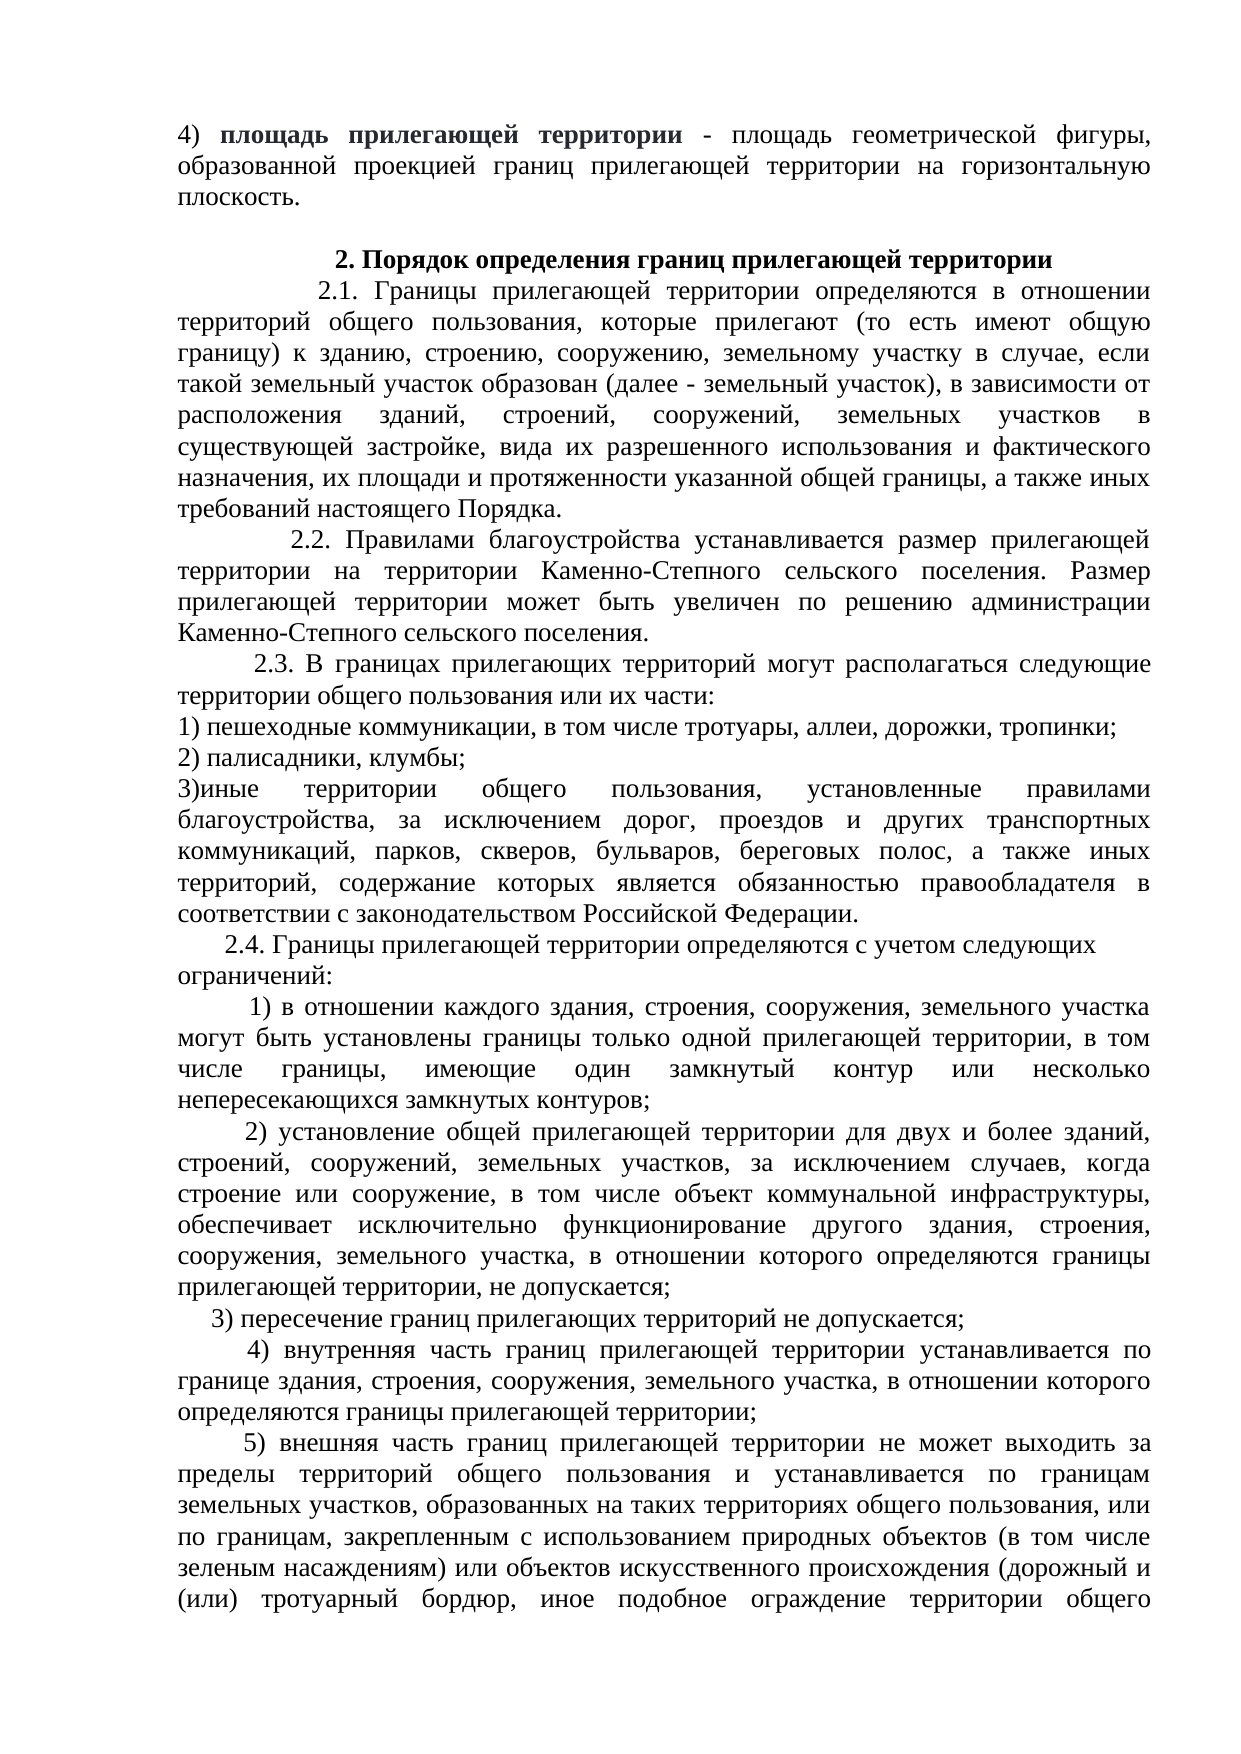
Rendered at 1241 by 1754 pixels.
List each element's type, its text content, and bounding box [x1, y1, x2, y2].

text 2. Порядок определения границ прилегающей территории [177, 243, 1152, 274]
text 4) внутренняя часть границ прилегающей территории устанавливается по границе здания, строения, сооружения, земельного участка, в отношении которого определяются границы прилегающей территории; [177, 1333, 1152, 1426]
text 1) пешеходные коммуникации, в том числе тротуары, аллеи, дорожки, тропинки; [177, 710, 1152, 741]
text 3) пересечение границ прилегающих территорий не допускается; [177, 1302, 1152, 1333]
text 2.2. Правилами благоустройства устанавливается размер прилегающей территории на территории Каменно-Степного сельского поселения. Размер прилегающей территории может быть увеличен по решению администрации Каменно-Степного сельского поселения. [177, 523, 1152, 648]
text 4) площадь прилегающей территории - площадь геометрической фигуры, образованной проекцией границ прилегающей территории на горизонтальную плоскость. [177, 118, 1152, 212]
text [177, 1426, 1152, 1613]
text 1) в отношении каждого здания, строения, сооружения, земельного участка могут быть установлены границы только одной прилегающей территории, в том числе границы, имеющие один замкнутый контур или несколько непересекающихся замкнутых контуров; [177, 990, 1152, 1115]
text 2.3. В границах прилегающих территорий могут располагаться следующие территории общего пользования или их части: [177, 648, 1152, 710]
text 2) палисадники, клумбы; [177, 741, 1152, 772]
text 3)иные территории общего пользования, установленные правилами благоустройства, за исключением дорог, проездов и других транспортных коммуникаций, парков, скверов, бульваров, береговых полос, а также иных территорий, содержание которых является обязанностью правообладателя в соответствии с законодательством Российской Федерации. [177, 772, 1152, 928]
text 2) установление общей прилегающей территории для двух и более зданий, строений, сооружений, земельных участков, за исключением случаев, когда строение или сооружение, в том числе объект коммунальной инфраструктуры, обеспечивает исключительно функционирование другого здания, строения, сооружения, земельного участка, в отношении которого определяются границы прилегающей территории, не допускается; [177, 1115, 1152, 1302]
text 2.1. Границы прилегающей территории определяются в отношении территорий общего пользования, которые прилегают (то есть имеют общую границу) к зданию, строению, сооружению, земельному участку в случае, если такой земельный участок образован (далее - земельный участок), в зависимости от расположения зданий, строений, сооружений, земельных участков в существующей застройке, вида их разрешенного использования и фактического назначения, их площади и протяженности указанной общей границы, а также иных требований настоящего Порядка. [177, 274, 1152, 523]
text 2.4. Границы прилегающей территории определяются с учетом следующих ограничений: [177, 928, 1152, 990]
